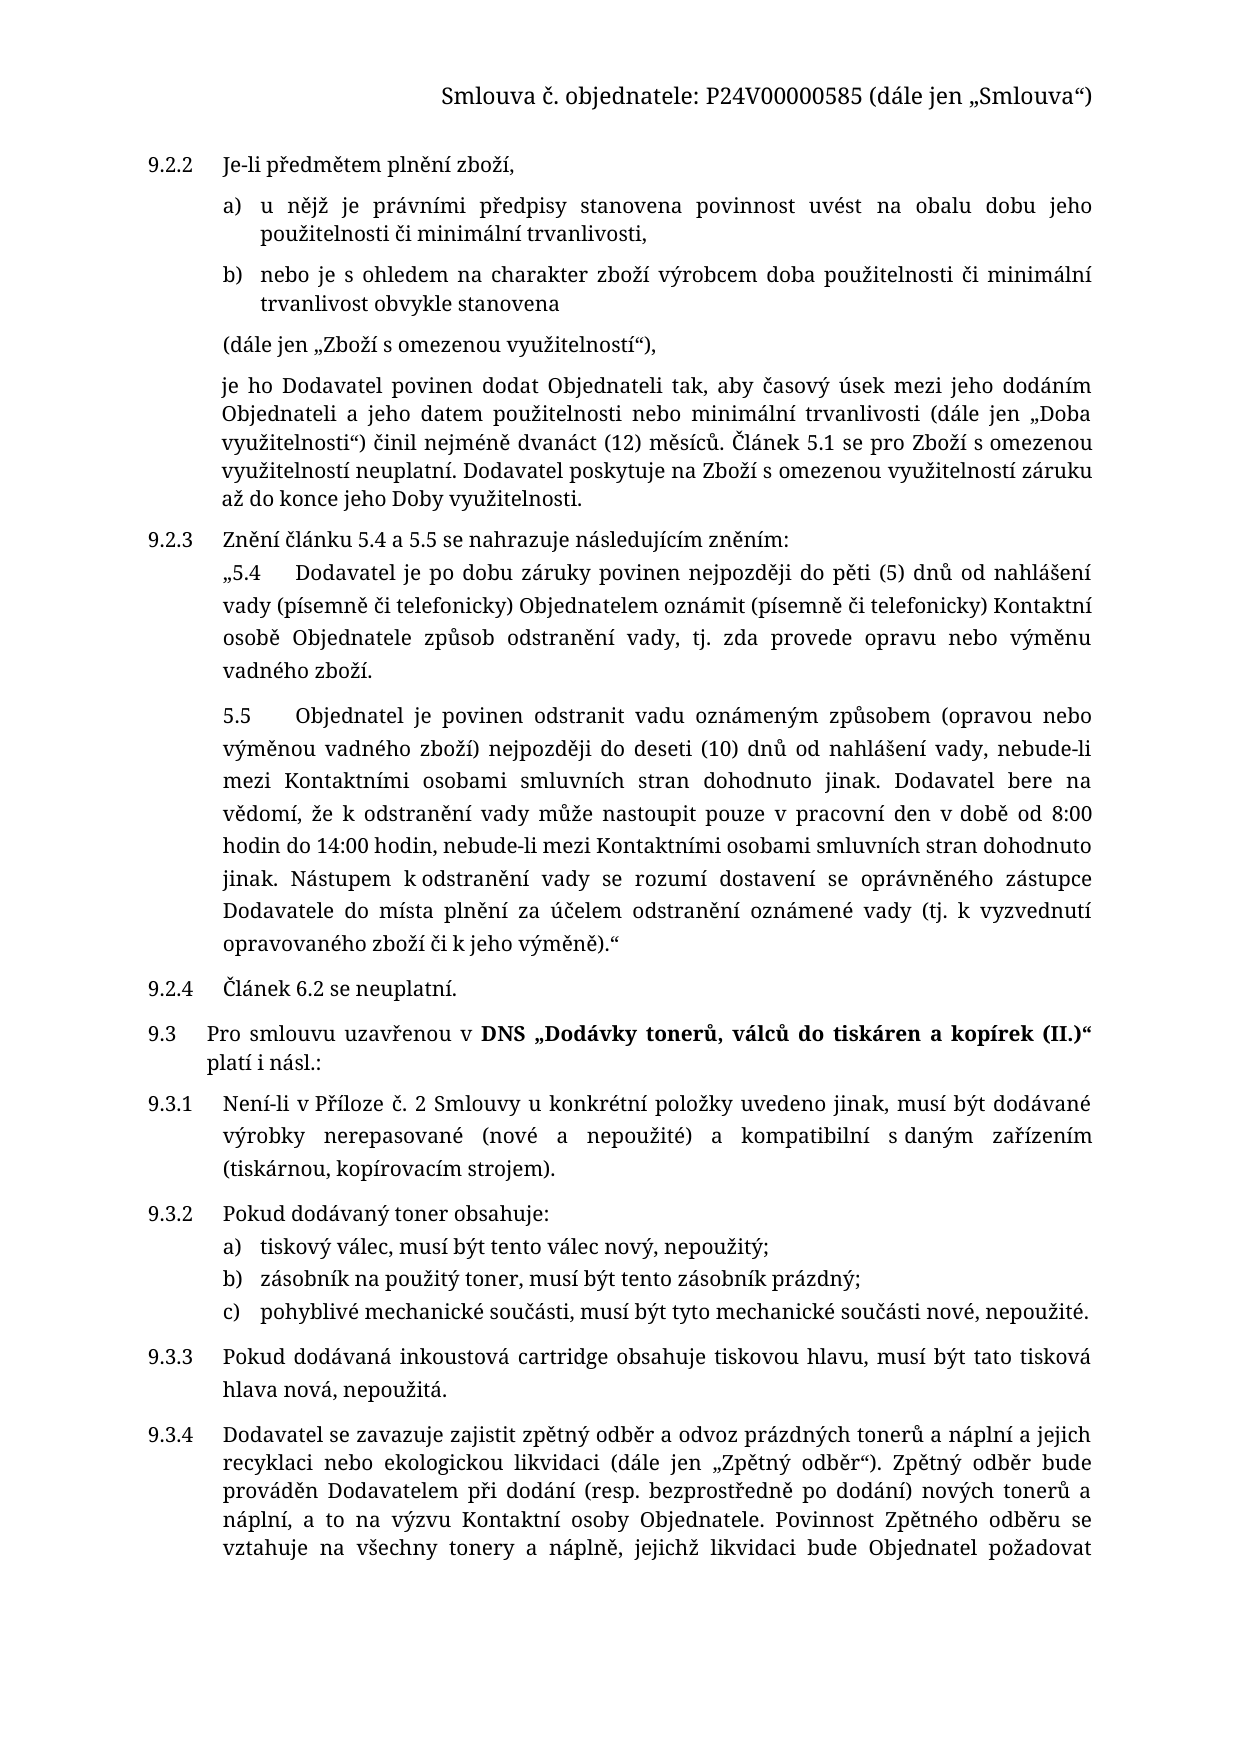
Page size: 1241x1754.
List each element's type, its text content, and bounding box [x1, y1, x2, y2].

text je ho Dodavatel povinen dodat Objednateli tak, aby časový úsek mezi jeho dodáním Objednateli a jeho datem použitelnosti nebo minimální trvanlivosti (dále jen „Doba využitelnosti“) činil nejméně dvanáct (12) měsíců. Článek 5.1 se pro Zboží s omezenou využitelností neuplatní. Dodavatel poskytuje na Zboží s omezenou využitelností záruku až do konce jeho Doby využitelnosti. [221, 371, 1093, 513]
list Není-li v Příloze č. 2 Smlouvy u konkrétní položky uvedeno jinak, musí být dodávané výrobky nerepasované (nové a nepoužité) a kompatibilní s daným zařízením (tiskárnou, kopírovacím strojem). [148, 1089, 1093, 1182]
list Je-li předmětem plnění zboží, [148, 150, 1093, 179]
text (dále jen „Zboží s omezenou využitelností“), [223, 330, 1093, 358]
list Pokud dodávaný toner obsahuje: [148, 1199, 1093, 1228]
list u nějž je právními předpisy stanovena povinnost uvést na obalu dobu jeho použitelnosti či minimální trvanlivosti, [223, 191, 1093, 248]
list pohyblivé mechanické součásti, musí být tyto mechanické součásti nové, nepoužité. [223, 1297, 1093, 1325]
list nebo je s ohledem na charakter zboží výrobcem doba použitelnosti či minimální trvanlivost obvykle stanovena [223, 261, 1093, 317]
list Článek 6.2 se neuplatní. [148, 974, 1093, 1003]
list Znění článku 5.4 a 5.5 se nahrazuje následujícím zněním: [148, 526, 1093, 554]
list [148, 1420, 1093, 1562]
list „5.4 Dodavatel je po dobu záruky povinen nejpozději do pěti (5) dnů od nahlášení vady (písemně či telefonicky) Objednatelem oznámit (písemně či telefonicky) Kontaktní osobě Objednatele způsob odstranění vady, tj. zda provede opravu nebo výměnu vadného zboží. [223, 558, 1093, 684]
list zásobník na použitý toner, musí být tento zásobník prázdný; [223, 1264, 1093, 1293]
list tiskový válec, musí být tento válec nový, nepoužitý; [223, 1232, 1093, 1260]
list Pro smlouvu uzavřenou v DNS „Dodávky tonerů, válců do tiskáren a kopírek (II.)“ platí i násl.: [148, 1019, 1093, 1076]
list Pokud dodávaná inkoustová cartridge obsahuje tiskovou hlavu, musí být tato tisková hlava nová, nepoužitá. [148, 1342, 1093, 1403]
list 5.5 Objednatel je povinen odstranit vadu oznámeným způsobem (opravou nebo výměnou vadného zboží) nejpozději do deseti (10) dnů od nahlášení vady, nebude-li mezi Kontaktními osobami smluvních stran dohodnuto jinak. Dodavatel bere na vědomí, že k odstranění vady může nastoupit pouze v pracovní den v době od 8:00 hodin do 14:00 hodin, nebude-li mezi Kontaktními osobami smluvních stran dohodnuto jinak. Nástupem k odstranění vady se rozumí dostavení se oprávněného zástupce Dodavatele do místa plnění za účelem odstranění oznámené vady (tj. k vyzvednutí opravovaného zboží či k jeho výměně).“ [223, 701, 1093, 958]
